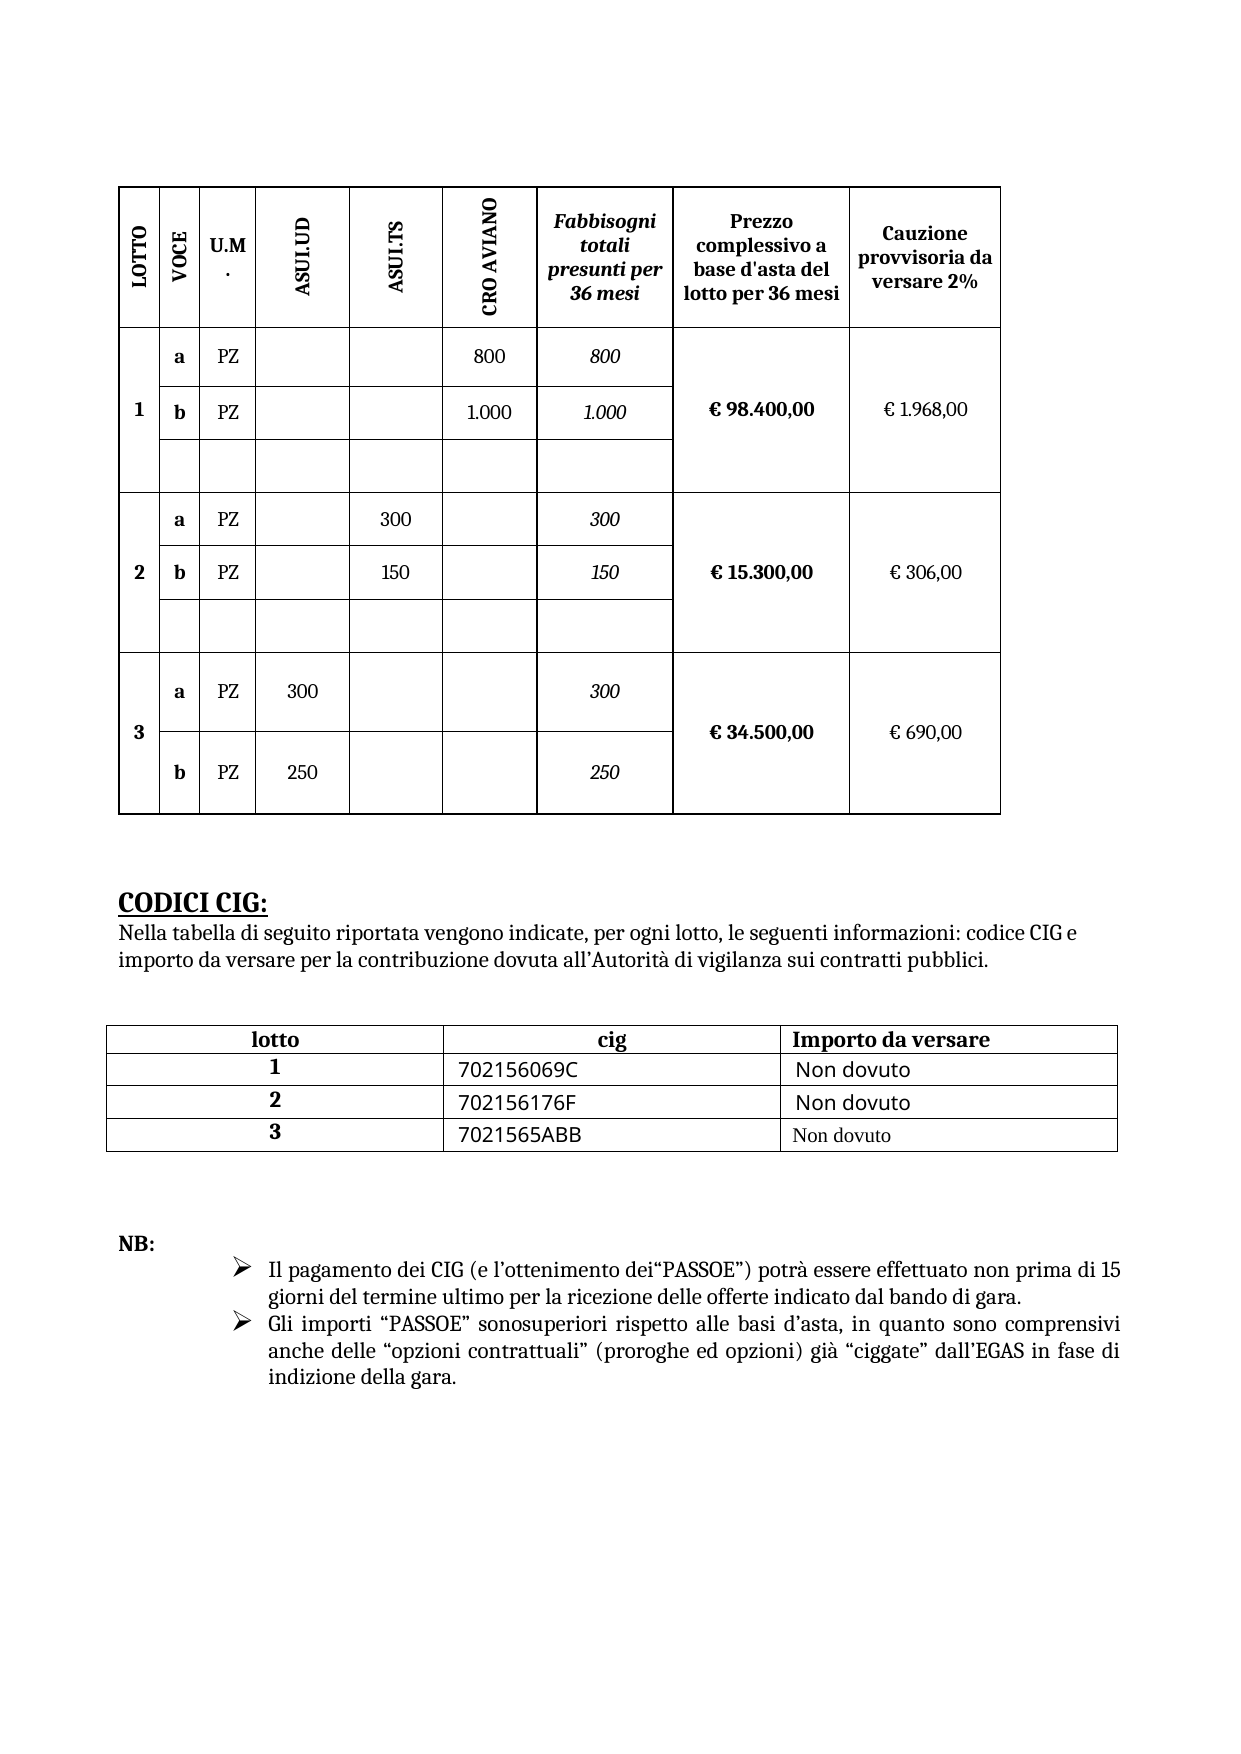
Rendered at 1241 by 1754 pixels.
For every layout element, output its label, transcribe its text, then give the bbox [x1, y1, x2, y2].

table_header ASUI.TS [350, 188, 442, 327]
table_cell € 98.400,00 [674, 328, 849, 492]
table_cell [256, 328, 349, 386]
table_cell [256, 546, 349, 598]
table_cell € 306,00 [850, 493, 1000, 652]
table_header cig [444, 1026, 780, 1053]
list Gli importi “PASSOE” sonosuperiori rispetto alle basi d’asta, in quanto sono comprensivi anche delle “opzioni contrattuali” (proroghe ed opzioni) già “ciggate” dall’EGAS in fase di indizione della gara. [231, 1310, 1122, 1390]
table_cell [350, 653, 442, 731]
table_cell PZ [200, 328, 255, 386]
table_cell [350, 732, 442, 812]
table_cell PZ [200, 653, 255, 731]
table_cell Non dovuto [781, 1119, 1117, 1151]
table_cell [256, 600, 349, 652]
table_cell [443, 732, 536, 812]
table_cell 7021565ABB [444, 1119, 780, 1151]
table_cell [256, 440, 349, 492]
table_cell 300 [538, 653, 672, 731]
table_cell PZ [200, 387, 255, 439]
table_cell [350, 387, 442, 439]
table_cell b [160, 732, 199, 812]
table_cell 3 [107, 1119, 443, 1151]
table_cell [443, 493, 536, 545]
table_header Cauzione provvisoria da versare 2% [850, 188, 1000, 327]
table_cell [443, 600, 536, 652]
table_cell 1 [120, 328, 159, 492]
table_cell Non dovuto [781, 1054, 1117, 1085]
table_cell [160, 600, 199, 652]
table_cell [538, 440, 672, 492]
table_cell [200, 600, 255, 652]
table_cell 800 [538, 328, 672, 386]
table_cell 150 [350, 546, 442, 598]
table_cell [443, 440, 536, 492]
table_cell [160, 440, 199, 492]
table_cell 150 [538, 546, 672, 598]
table_cell [443, 653, 536, 731]
text NB: [118, 1231, 1122, 1257]
table_header VOCE [160, 188, 199, 327]
table_cell 1.000 [538, 387, 672, 439]
table_cell 2 [107, 1086, 443, 1118]
table_cell 300 [256, 653, 349, 731]
table_cell PZ [200, 546, 255, 598]
table_cell € 1.968,00 [850, 328, 1000, 492]
table_cell [538, 600, 672, 652]
table_header lotto [107, 1026, 443, 1053]
table_cell a [160, 493, 199, 545]
table_cell 702156176F [444, 1086, 780, 1118]
table_header CRO AVIANO [443, 188, 536, 327]
table_cell 250 [538, 732, 672, 812]
table_header U.M. [200, 188, 255, 327]
table_cell a [160, 328, 199, 386]
table_header LOTTO [120, 188, 159, 327]
table_cell 800 [443, 328, 536, 386]
table_header Importo da versare [781, 1026, 1117, 1053]
table_header Fabbisogni totali presunti per 36 mesi [538, 188, 672, 327]
table_cell PZ [200, 493, 255, 545]
table_header Prezzo complessivo a base d'asta del lotto per 36 mesi [674, 188, 849, 327]
table_cell [350, 600, 442, 652]
table_cell [200, 440, 255, 492]
table_cell [443, 546, 536, 598]
table_cell [256, 493, 349, 545]
table_header ASUI.UD [256, 188, 349, 327]
table_cell [350, 440, 442, 492]
text CODICI CIG: [118, 886, 1122, 920]
text Nella tabella di seguito riportata vengono indicate, per ogni lotto, le seguenti informazioni: codice CIG e importo da versare per la contribuzione dovuta all’Autorità di vigilanza sui contratti pubblici. [118, 920, 1122, 973]
table_cell Non dovuto [781, 1086, 1117, 1118]
table_cell [350, 328, 442, 386]
table_cell 3 [120, 653, 159, 812]
table_cell [256, 387, 349, 439]
table_cell a [160, 653, 199, 731]
table_cell 1.000 [443, 387, 536, 439]
table_cell 300 [350, 493, 442, 545]
table_cell 2 [120, 493, 159, 652]
table_cell 300 [538, 493, 672, 545]
list Il pagamento dei CIG (e l’ottenimento dei“PASSOE”) potrà essere effettuato non prima di 15 giorni del termine ultimo per la ricezione delle offerte indicato dal bando di gara. [231, 1257, 1122, 1310]
table_cell € 690,00 [850, 653, 1000, 812]
table_cell 702156069C [444, 1054, 780, 1085]
table_cell € 15.300,00 [674, 493, 849, 652]
table_cell € 34.500,00 [674, 653, 849, 812]
table_cell 250 [256, 732, 349, 812]
table_cell b [160, 546, 199, 598]
table_cell PZ [200, 732, 255, 812]
table_cell 1 [107, 1054, 443, 1085]
table_cell b [160, 387, 199, 439]
